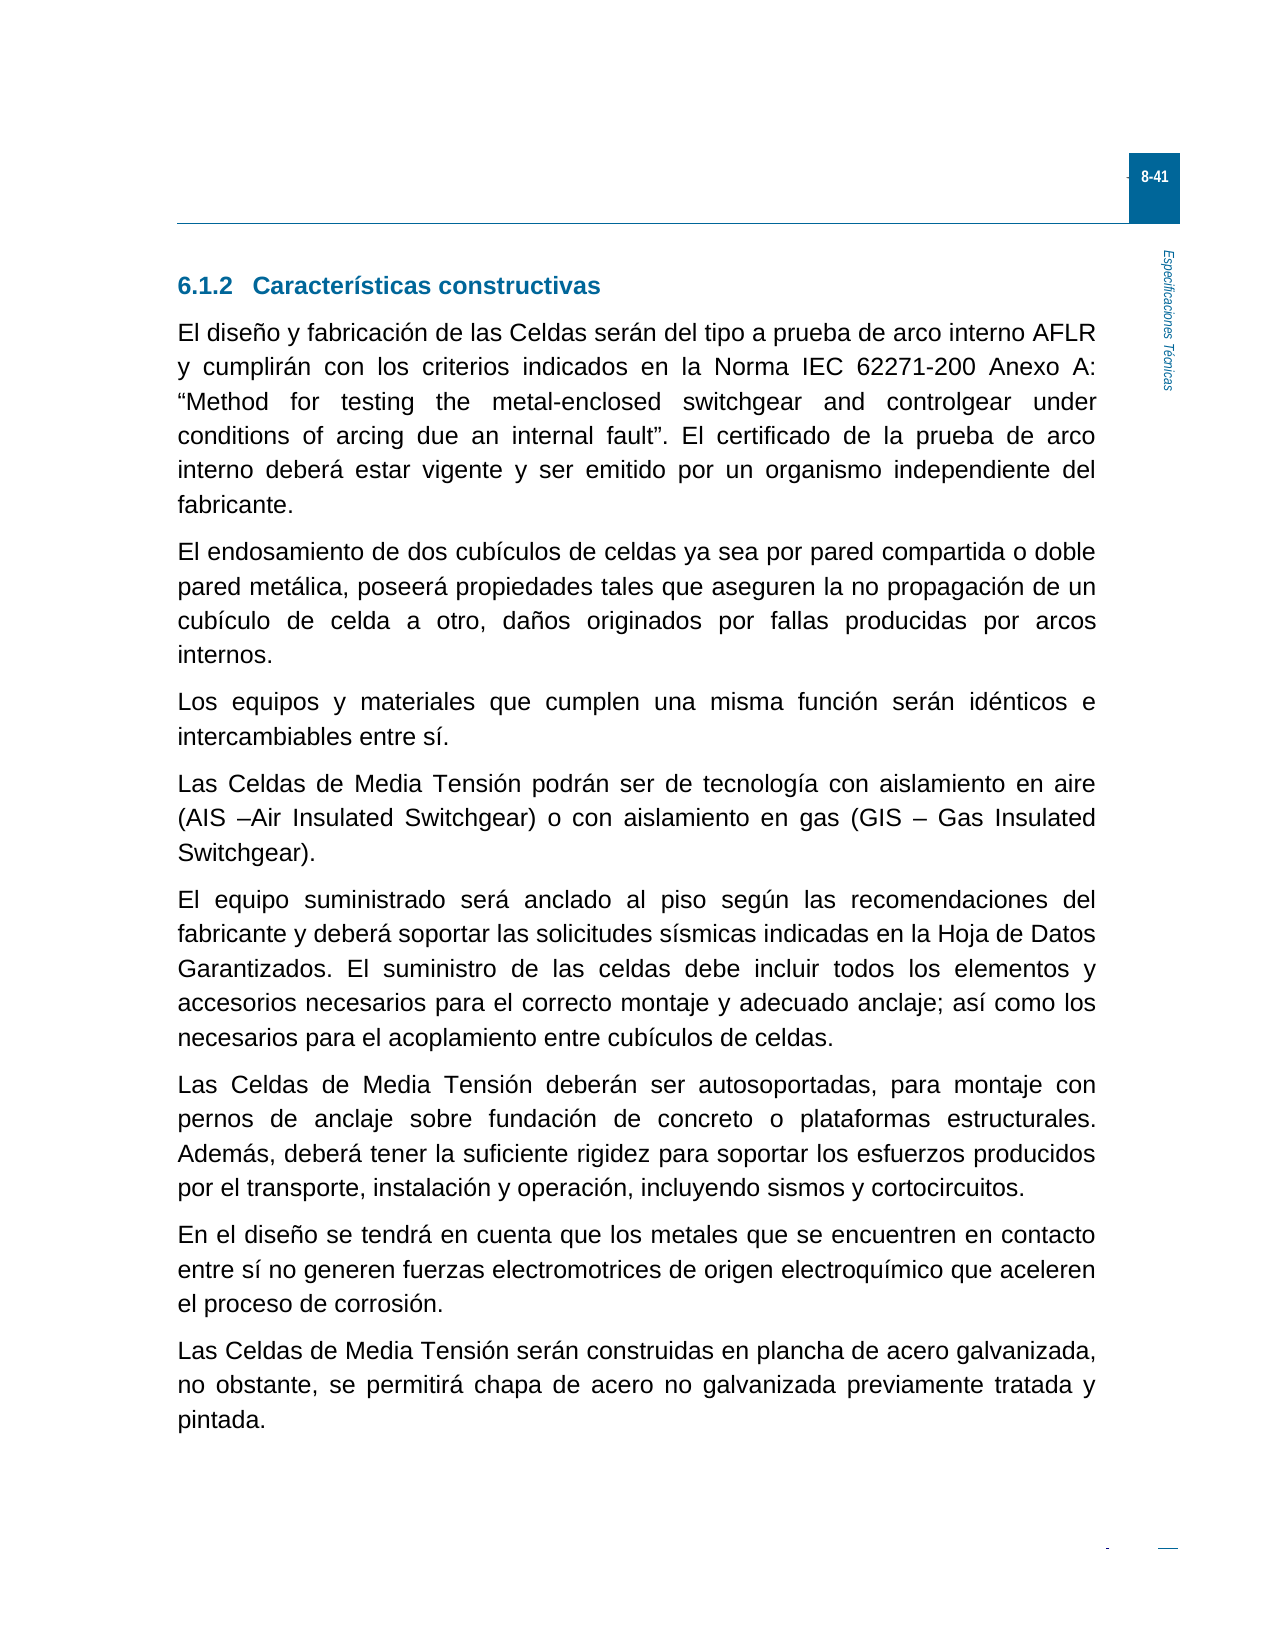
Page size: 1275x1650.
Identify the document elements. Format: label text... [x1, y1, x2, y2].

text El endosamiento de dos cubículos de celdas ya sea por pared compartida o doble pared metálica, poseerá propiedades tales que aseguren la no propagación de un cubículo de celda a otro, daños originados por fallas producidas por arcos internos. [177, 537, 1098, 669]
picture [1164, 357, 1172, 366]
text En el diseño se tendrá en cuenta que los metales que se encuentren en contacto entre sí no generen fuerzas electromotrices de origen electroquímico que aceleren el proceso de corrosión. [177, 1220, 1098, 1318]
picture [1164, 305, 1172, 311]
text Los equipos y materiales que cumplen una misma función serán idénticos e intercambiables entre sí. [177, 687, 1098, 751]
picture [1164, 327, 1172, 333]
picture [1164, 292, 1172, 298]
text Las Celdas de Media Tensión serán construidas en plancha de acero galvanizada, no obstante, se permitirá chapa de acero no galvanizada previamente tratada y pintada. [177, 1336, 1098, 1434]
picture [1164, 372, 1172, 378]
picture [1164, 385, 1172, 391]
text El diseño y fabricación de las Celdas serán del tipo a prueba de arco interno AFLR y cumplirán con los criterios indicados en la Norma IEC 62271-200 Anexo A: “Method for testing the metal-enclosed switchgear and controlgear under conditions of arcing due an internal fault”. El certificado de la prueba de arco interno deberá estar vigente y ser emitido por un organismo independiente del fabricante. [177, 318, 1098, 519]
text Las Celdas de Media Tensión podrán ser de tecnología con aislamiento en aire (AIS –Air Insulated Switchgear) o con aislamiento en gas (GIS – Gas Insulated Switchgear). [177, 769, 1098, 867]
picture [1164, 264, 1172, 270]
picture [1164, 258, 1172, 264]
picture [1164, 271, 1172, 283]
subtitle Características constructivas [177, 271, 1098, 299]
picture [1164, 333, 1172, 339]
picture [1164, 350, 1172, 356]
text Las Celdas de Media Tensión deberán ser autosoportadas, para montaje con pernos de anclaje sobre fundación de concreto o plataformas estructurales. Además, deberá tener la suficiente rigidez para soportar los esfuerzos producidos por el transporte, instalación y operación, incluyendo sismos y cortocircuitos. [177, 1070, 1098, 1202]
text El equipo suministrado será anclado al piso según las recomendaciones del fabricante y deberá soportar las solicitudes sísmicas indicadas en la Hoja de Datos Garantizados. El suministro de las celdas debe incluir todos los elementos y accesorios necesarios para el correcto montaje y adecuado anclaje; así como los necesarios para el acoplamiento entre cubículos de celdas. [177, 885, 1098, 1051]
